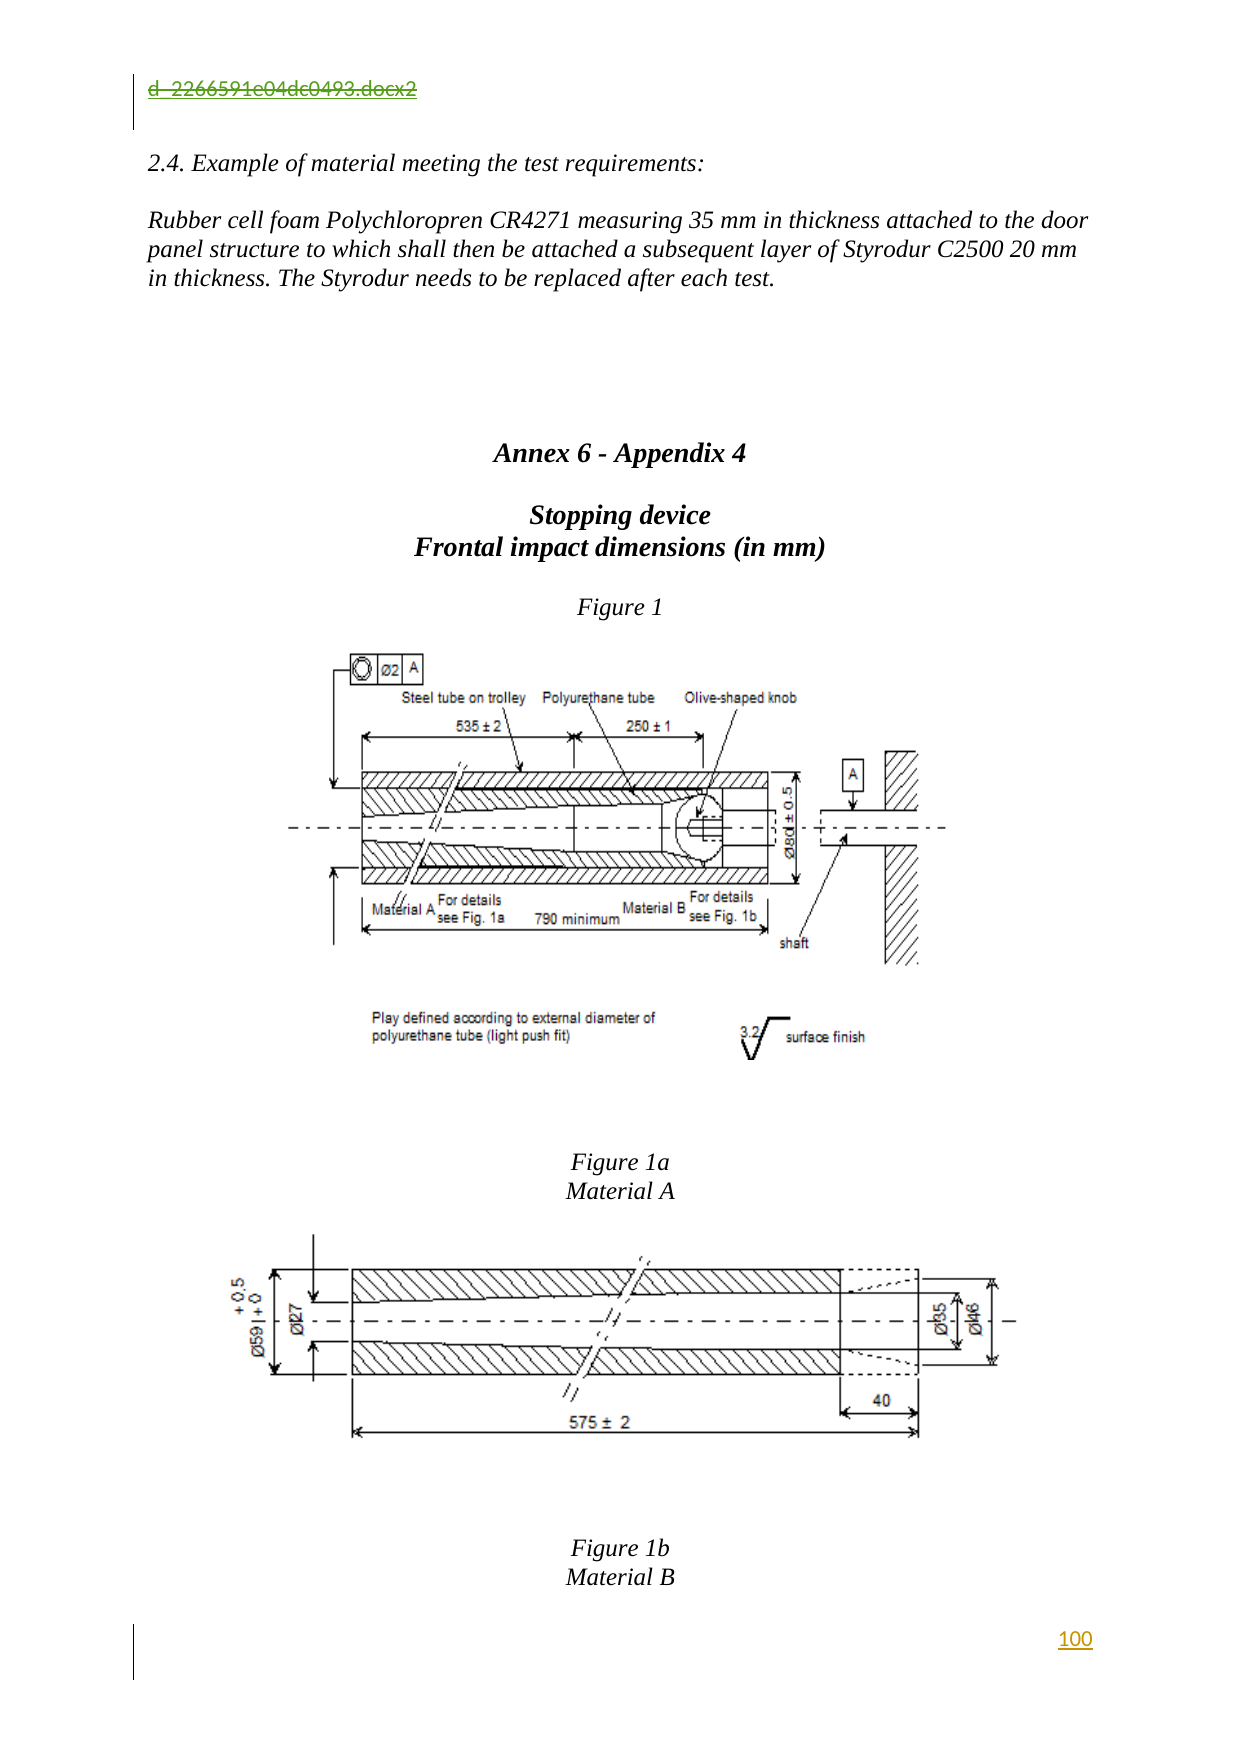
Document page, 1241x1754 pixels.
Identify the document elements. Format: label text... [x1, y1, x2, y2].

text Figure 1 [148, 592, 1092, 620]
text Stopping device Frontal impact dimensions (in mm) [148, 498, 1092, 562]
text Rubber cell foam Polychloropren CR4271 measuring 35 mm in thickness attached to the door panel structure to which shall then be attached a subsequent layer of Styrodur C2500 20 mm in thickness. The Styrodur needs to be replaced after each test. [148, 206, 1092, 292]
text Annex 6 - Appendix 4 [148, 436, 1092, 468]
picture [219, 1233, 1021, 1446]
text Figure 1a Material A [148, 1147, 1092, 1204]
text 2.4. Example of material meeting the test requirements: [148, 148, 1092, 176]
picture [288, 649, 952, 1060]
text Figure 1b Material B [148, 1533, 1092, 1591]
